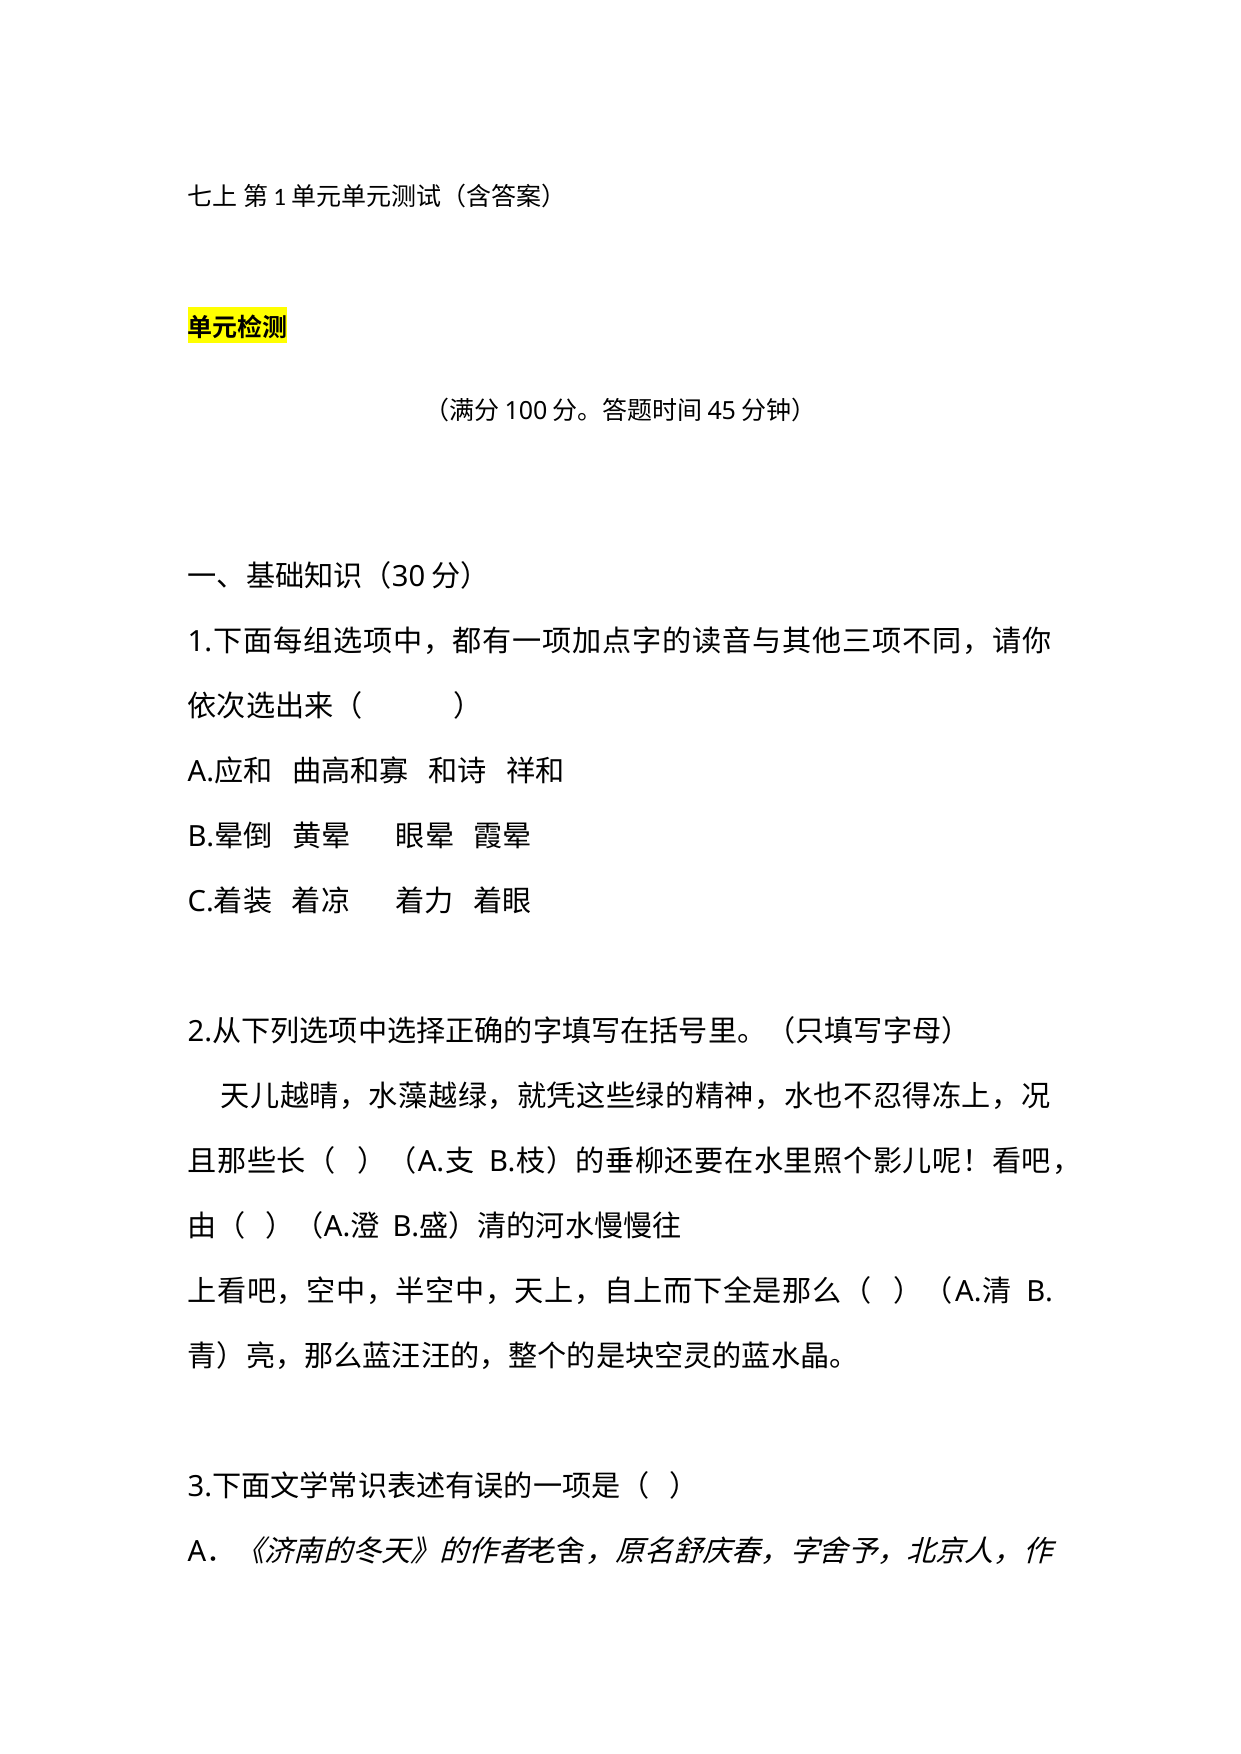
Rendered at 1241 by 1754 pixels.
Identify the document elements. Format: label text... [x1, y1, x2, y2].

text 2.从下列选项中选择正确的字填写在括号里。（只填写字母） [187, 996, 1053, 1061]
text 天儿越晴，水藻越绿，就凭这些绿的精神，水也不忍得冻上，况且那些长（ ）（A.支 B.枝）的垂柳还要在水里照个影儿呢！看吧，由（ ）（A.澄 B.盛）清的河水慢慢往 [187, 1061, 1053, 1256]
text 单元检测 [187, 293, 1053, 358]
text （满分100分。答题时间45分钟） [187, 376, 1053, 441]
text B.晕倒 黄晕 眼晕 霞晕 [187, 801, 1053, 866]
text 一、基础知识（30分） [187, 541, 1053, 606]
text 1.下面每组选项中，都有一项加点字的读音与其他三项不同，请你依次选出来（ ） [187, 606, 1053, 736]
text 上看吧，空中，半空中，天上，自上而下全是那么（ ）（A.清 B.青）亮，那么蓝汪汪的，整个的是块空灵的蓝水晶。 [187, 1256, 1053, 1386]
text C.着装 着凉 着力 着眼 [187, 866, 1053, 931]
text 七上 第1单元单元测试（含答案） [187, 162, 1053, 227]
text A.应和 曲高和寡 和诗 祥和 [187, 736, 1053, 801]
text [187, 1516, 1053, 1581]
text 3.下面文学常识表述有误的一项是（ ） [187, 1451, 1053, 1516]
